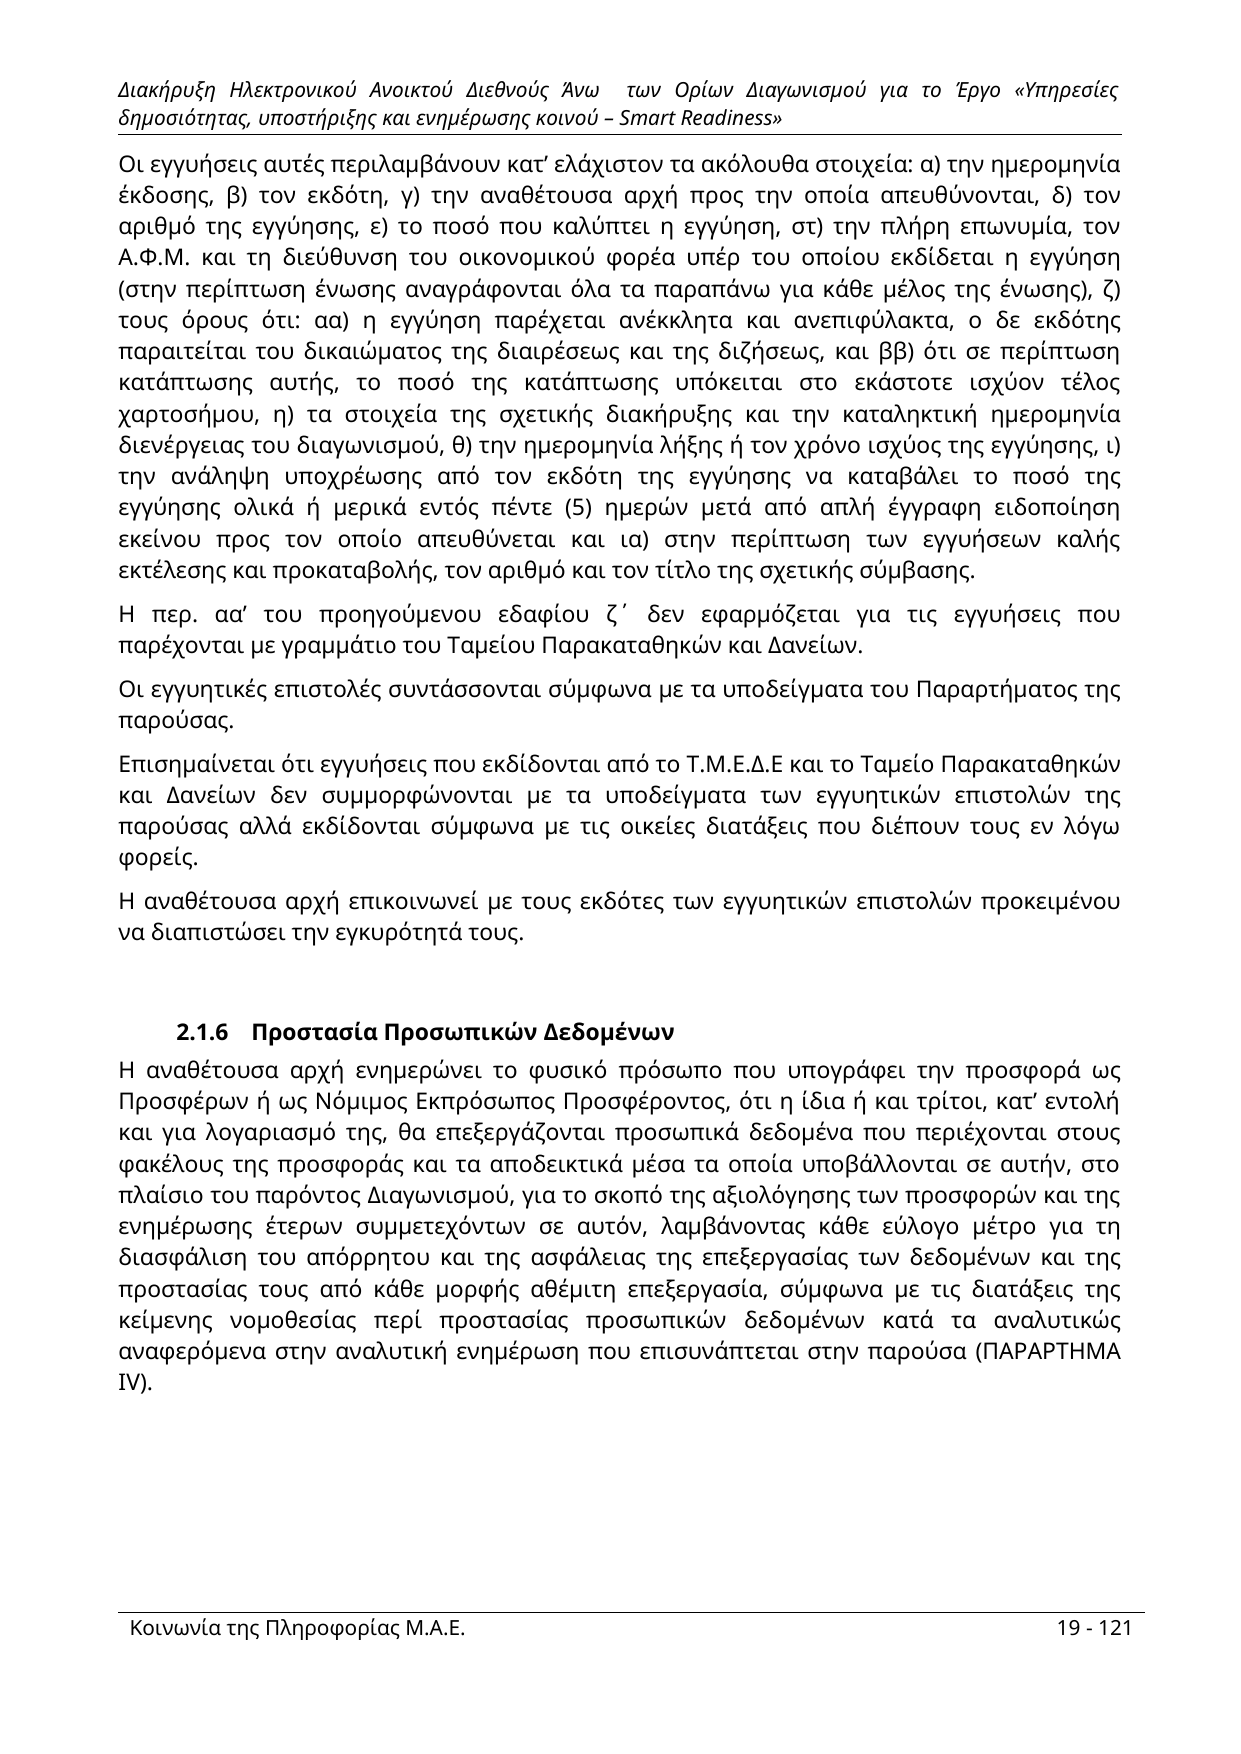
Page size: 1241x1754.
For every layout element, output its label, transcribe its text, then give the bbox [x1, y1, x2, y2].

text Οι εγγυητικές επιστολές συντάσσονται σύμφωνα με τα υποδείγματα του Παραρτήματος της παρούσας. [118, 672, 1122, 735]
text Η αναθέτουσα αρχή ενημερώνει το φυσικό πρόσωπο που υπογράφει την προσφορά ως Προσφέρων ή ως Νόμιμος Εκπρόσωπος Προσφέροντος, ότι η ίδια ή και τρίτοι, κατ’ εντολή και για λογαριασμό της, θα επεξεργάζονται προσωπικά δεδομένα που περιέχονται στους φακέλους της προσφοράς και τα αποδεικτικά μέσα τα οποία υποβάλλονται σε αυτήν, στο πλαίσιο του παρόντος Διαγωνισμού, για το σκοπό της αξιολόγησης των προσφορών και της ενημέρωσης έτερων συμμετεχόντων σε αυτόν, λαμβάνοντας κάθε εύλογο μέτρο για τη διασφάλιση του απόρρητου και της ασφάλειας της επεξεργασίας των δεδομένων και της προστασίας τους από κάθε μορφής αθέμιτη επεξεργασία, σύμφωνα με τις διατάξεις της κείμενης νομοθεσίας περί προστασίας προσωπικών δεδομένων κατά τα αναλυτικώς αναφερόμενα στην αναλυτική ενημέρωση που επισυνάπτεται στην παρούσα (ΠΑΡΑΡΤΗΜΑ ΙV). [118, 1054, 1122, 1397]
text Η περ. αα’ του προηγούμενου εδαφίου ζ΄ δεν εφαρμόζεται για τις εγγυήσεις που παρέχονται με γραμμάτιο του Ταμείου Παρακαταθηκών και Δανείων. [118, 597, 1122, 660]
text Επισημαίνεται ότι εγγυήσεις που εκδίδονται από το Τ.Μ.Ε.Δ.Ε και το Ταμείο Παρακαταθηκών και Δανείων δεν συμμορφώνονται με τα υποδείγματα των εγγυητικών επιστολών της παρούσας αλλά εκδίδονται σύμφωνα με τις οικείες διατάξεις που διέπουν τους εν λόγω φορείς. [118, 747, 1122, 872]
text Οι εγγυήσεις αυτές περιλαμβάνουν κατ’ ελάχιστον τα ακόλουθα στοιχεία: α) την ημερομηνία έκδοσης, β) τον εκδότη, γ) την αναθέτουσα αρχή προς την οποία απευθύνονται, δ) τον αριθμό της εγγύησης, ε) το ποσό που καλύπτει η εγγύηση, στ) την πλήρη επωνυμία, τον Α.Φ.Μ. και τη διεύθυνση του οικονομικού φορέα υπέρ του οποίου εκδίδεται η εγγύηση (στην περίπτωση ένωσης αναγράφονται όλα τα παραπάνω για κάθε μέλος της ένωσης), ζ) τους όρους ότι: αα) η εγγύηση παρέχεται ανέκκλητα και ανεπιφύλακτα, ο δε εκδότης παραιτείται του δικαιώματος της διαιρέσεως και της διζήσεως, και ββ) ότι σε περίπτωση κατάπτωσης αυτής, το ποσό της κατάπτωσης υπόκειται στο εκάστοτε ισχύον τέλος χαρτοσήμου, η) τα στοιχεία της σχετικής διακήρυξης και την καταληκτική ημερομηνία διενέργειας του διαγωνισμού, θ) την ημερομηνία λήξης ή τον χρόνο ισχύος της εγγύησης, ι) την ανάληψη υποχρέωσης από τον εκδότη της εγγύησης να καταβάλει το ποσό της εγγύησης ολικά ή μερικά εντός πέντε (5) ημερών μετά από απλή έγγραφη ειδοποίηση εκείνου προς τον οποίο απευθύνεται και ια) στην περίπτωση των εγγυήσεων καλής εκτέλεσης και προκαταβολής, τον αριθμό και τον τίτλο της σχετικής σύμβασης. [118, 147, 1122, 585]
text Η αναθέτουσα αρχή επικοινωνεί με τους εκδότες των εγγυητικών επιστολών προκειμένου να διαπιστώσει την εγκυρότητά τους. [118, 885, 1122, 947]
subtitle Προστασία Προσωπικών Δεδομένων [176, 1016, 1122, 1047]
